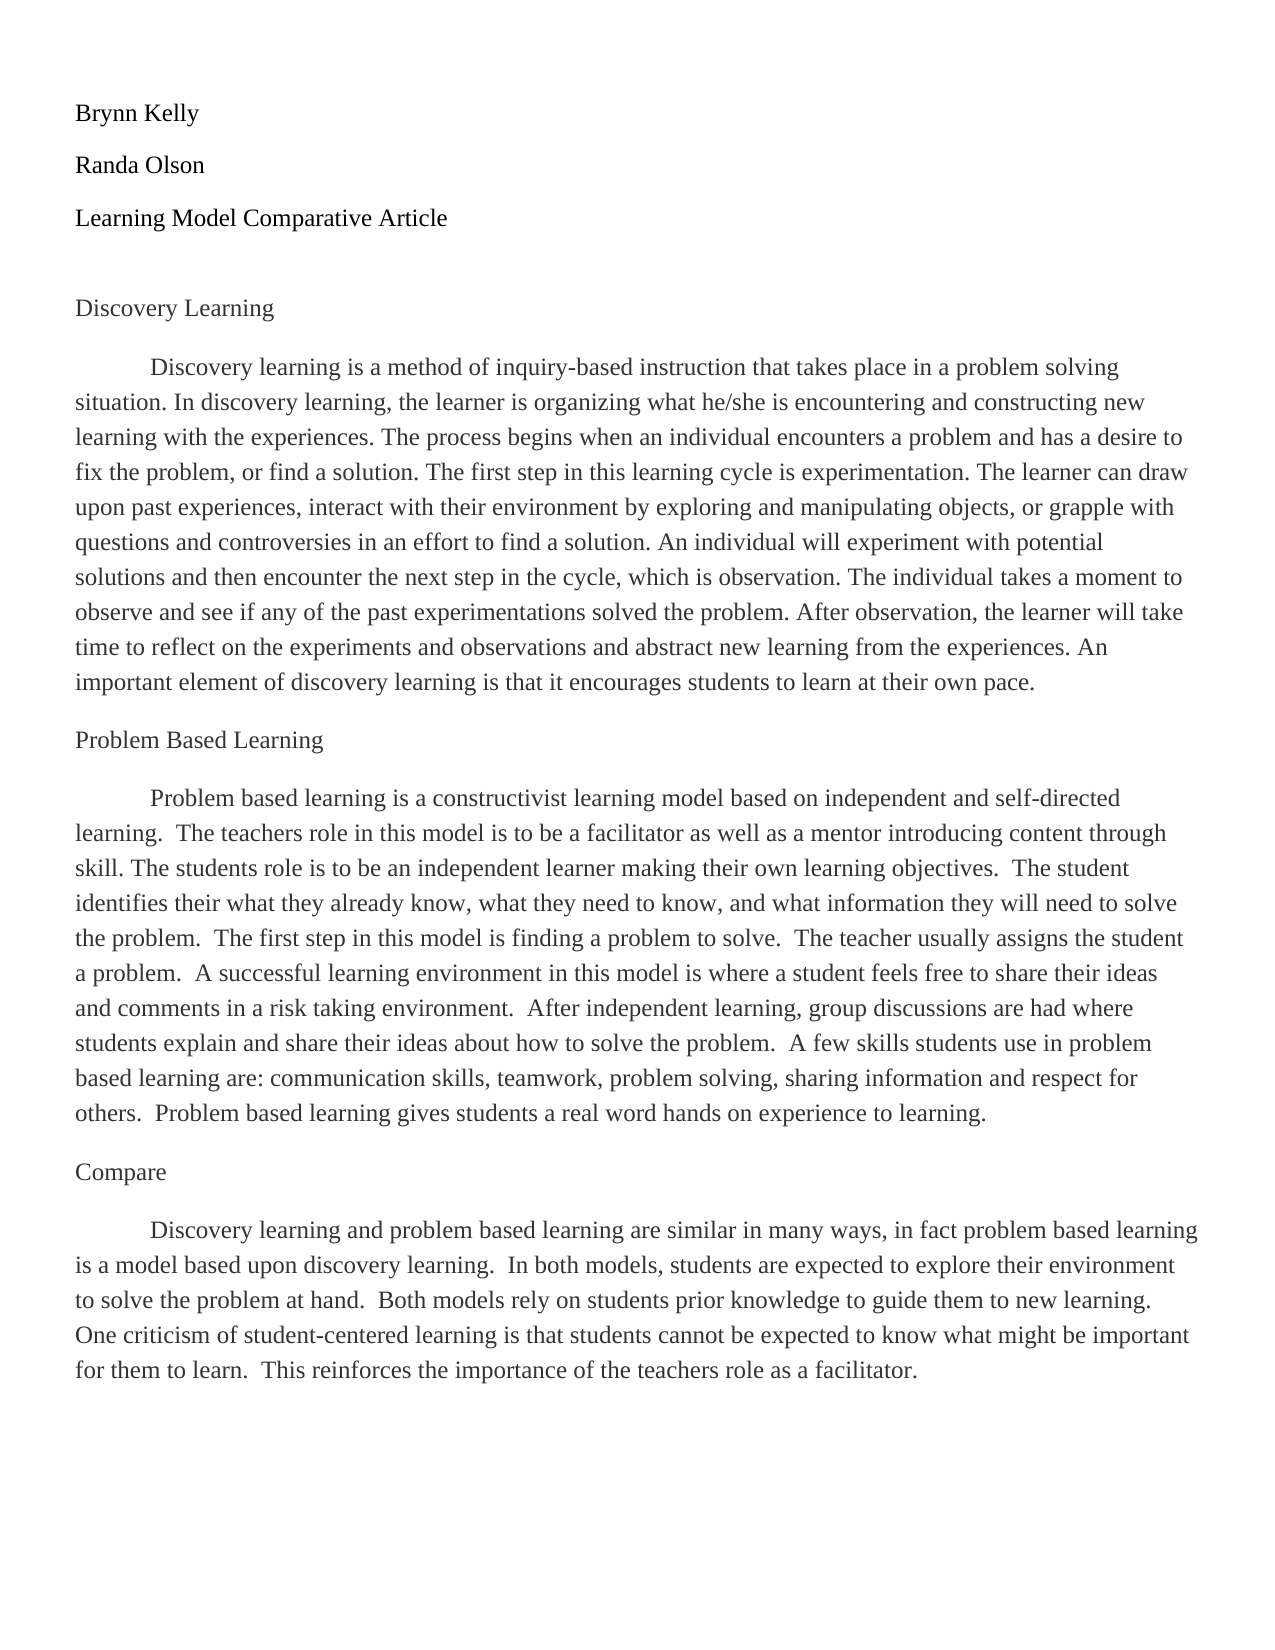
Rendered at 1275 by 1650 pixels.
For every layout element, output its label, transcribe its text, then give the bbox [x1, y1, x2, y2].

text Discovery learning and problem based learning are similar in many ways, in fact problem based learning is a model based upon discovery learning. In both models, students are expected to explore their environment to solve the problem at hand. Both models rely on students prior knowledge to guide them to new learning. One criticism of student-centered learning is that students cannot be expected to know what might be important for them to learn. This reinforces the importance of the teachers role as a facilitator. [75, 1209, 1200, 1384]
text Learning Model Comparative Article [75, 203, 1200, 232]
text Discovery learning is a method of inquiry-based instruction that takes place in a problem solving situation. In discovery learning, the learner is organizing what he/she is encountering and constructing new learning with the experiences. The process begins when an individual encounters a problem and has a desire to fix the problem, or find a solution. The first step in this learning cycle is experimentation. The learner can draw upon past experiences, interact with their environment by exploring and manipulating objects, or grapple with questions and controversies in an effort to find a solution. An individual will experiment with potential solutions and then encounter the next step in the cycle, which is observation. The individual takes a moment to observe and see if any of the past experimentations solved the problem. After observation, the learner will take time to reflect on the experiments and observations and abstract new learning from the experiences. An important element of discovery learning is that it encourages students to learn at their own pace. [75, 345, 1200, 695]
text Compare [75, 1151, 1200, 1186]
text Discovery Learning [75, 287, 1200, 322]
text Problem based learning is a constructivist learning model based on independent and self-directed learning. The teachers role in this model is to be a facilitator as well as a mentor introducing content through skill. The students role is to be an independent learner making their own learning objectives. The student identifies their what they already know, what they need to know, and what information they will need to solve the problem. The first step in this model is finding a problem to solve. The teacher usually assigns the student a problem. A successful learning environment in this model is where a student feels free to share their ideas and comments in a risk taking environment. After independent learning, group discussions are had where students explain and share their ideas about how to solve the problem. A few skills students use in problem based learning are: communication skills, teamwork, problem solving, sharing information and respect for others. Problem based learning gives students a real word hands on experience to learning. [75, 777, 1200, 1127]
text Problem Based Learning [75, 719, 1200, 754]
text Randa Olson [75, 151, 1200, 179]
text Brynn Kelly [75, 98, 1200, 127]
